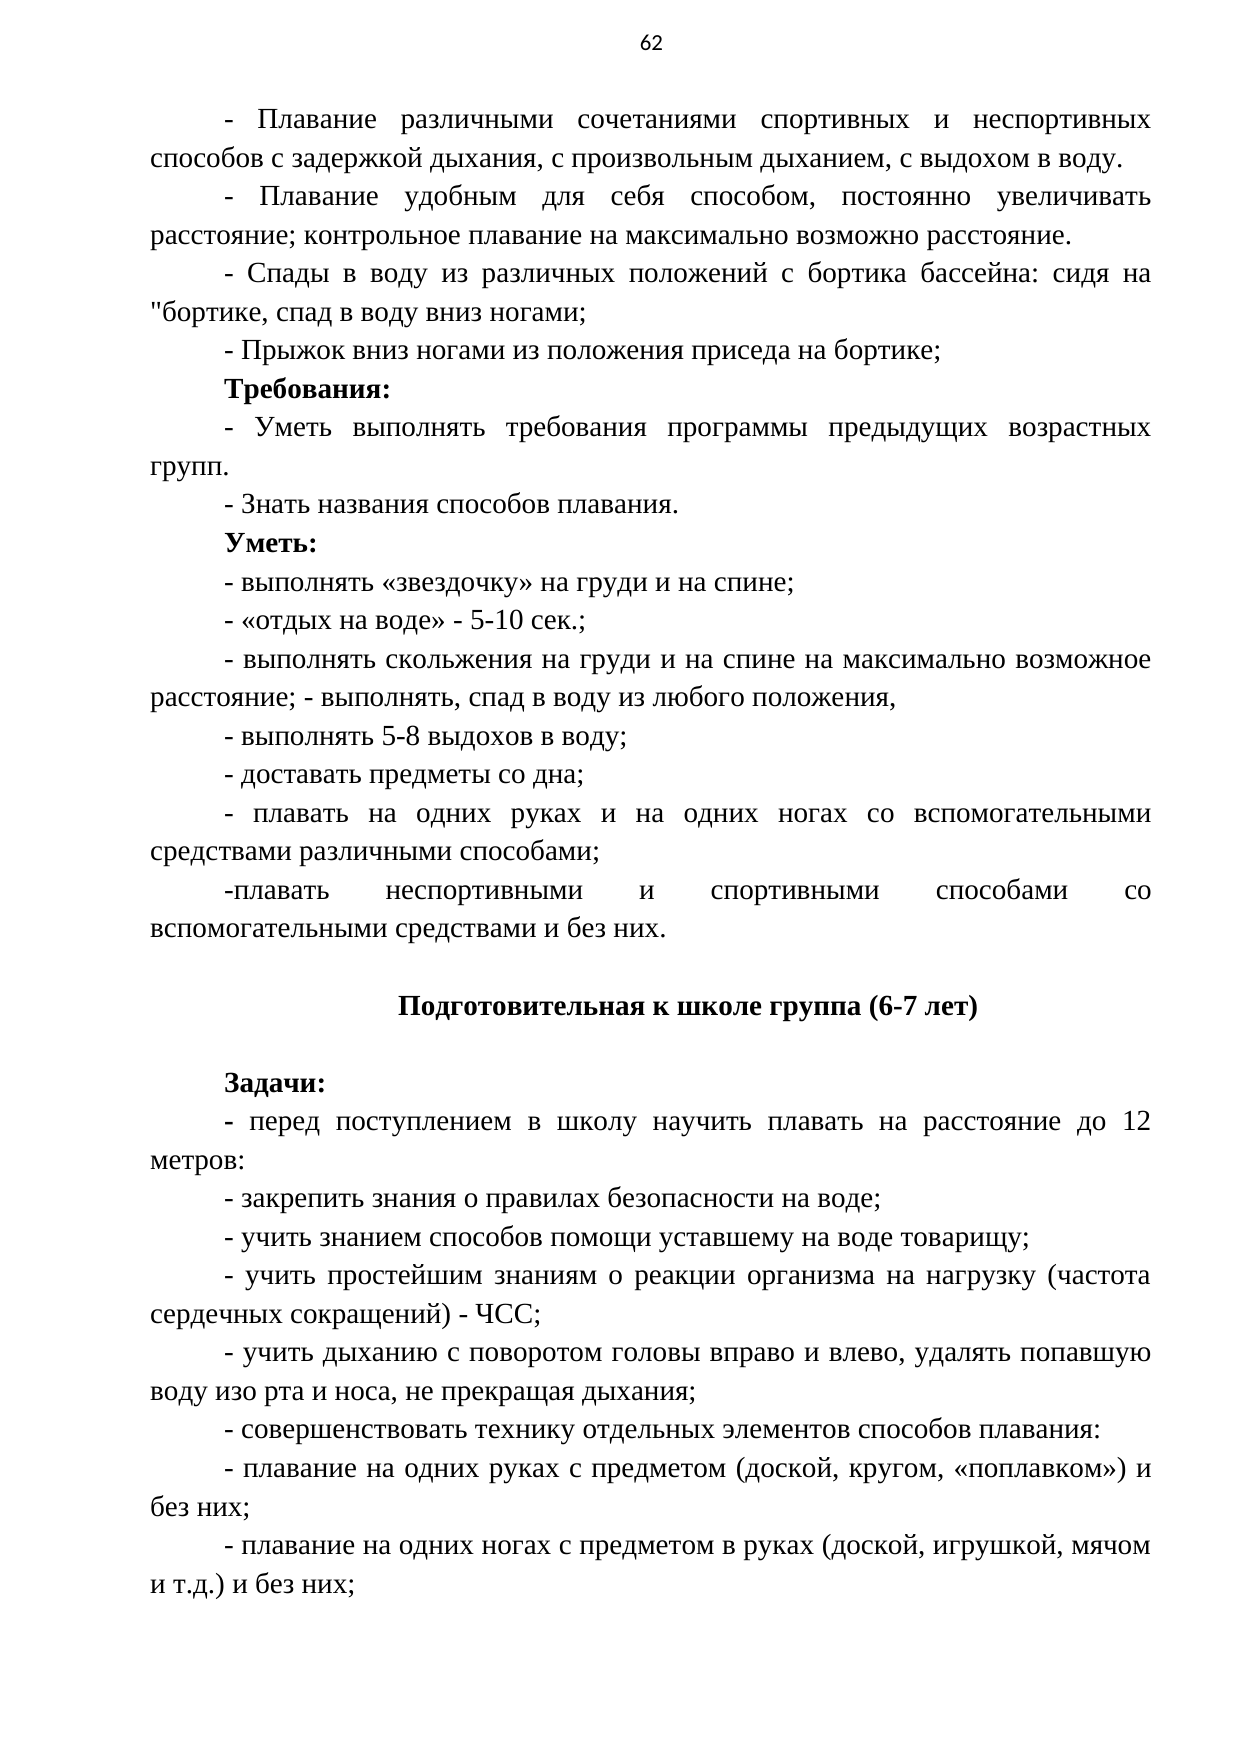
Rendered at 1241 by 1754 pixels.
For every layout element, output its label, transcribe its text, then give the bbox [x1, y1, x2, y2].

text - Знать названия способов плавания. [150, 487, 1152, 520]
text - учить простейшим знаниям о реакции организма на нагрузку (частота сердечных сокращений) - ЧСС; [150, 1257, 1152, 1329]
text - плавание на одних ногах с предметом в руках (доской, игрушкой, мячом и т.д.) и без них; [150, 1527, 1152, 1599]
text - плавать на одних руках и на одних ногах со вспомогательными средствами различными способами; [150, 795, 1152, 867]
text - выполнять скольжения на груди и на спине на максимально возможное расстояние; - выполнять, спад в воду из любого положения, [150, 641, 1152, 713]
text - закрепить знания о правилах безопасности на воде; [150, 1180, 1152, 1214]
text Уметь: [150, 525, 1152, 559]
text - совершенствовать технику отдельных элементов способов плавания: [150, 1412, 1152, 1445]
text - выполнять «звездочку» на груди и на спине; [150, 564, 1152, 597]
text Подготовительная к школе группа (6-7 лет) [150, 988, 1152, 1021]
text - перед поступлением в школу научить плавать на расстояние до 12 метров: [150, 1103, 1152, 1175]
text - Уметь выполнять требования программы предыдущих возрастных групп. [150, 409, 1152, 482]
text - Плавание различными сочетаниями спортивных и неспортивных способов с задержкой дыхания, с произвольным дыханием, с выдохом в воду. [150, 101, 1152, 173]
text Задачи: [150, 1065, 1152, 1098]
text - Прыжок вниз ногами из положения приседа на бортике; [150, 332, 1152, 366]
text - Плавание удобным для себя способом, постоянно увеличивать расстояние; контрольное плавание на максимально возможно расстояние. [150, 178, 1152, 250]
text - «отдых на воде» - 5-10 сек.; [150, 602, 1152, 636]
text - плавание на одних руках с предметом (доской, кругом, «поплавком») и без них; [150, 1450, 1152, 1522]
text - Спады в воду из различных положений с бортика бассейна: сидя на "бортике, спад в воду вниз ногами; [150, 255, 1152, 327]
text Требования: [150, 371, 1152, 404]
text - доставать предметы со дна; [150, 756, 1152, 790]
text - выполнять 5-8 выдохов в воду; [150, 718, 1152, 751]
text -плавать неспортивными и спортивными способами со вспомогательными средствами и без них. [150, 872, 1152, 944]
text - учить дыханию с поворотом головы вправо и влево, удалять попавшую воду изо рта и носа, не прекращая дыхания; [150, 1334, 1152, 1407]
text - учить знанием способов помощи уставшему на воде товарищу; [150, 1219, 1152, 1252]
